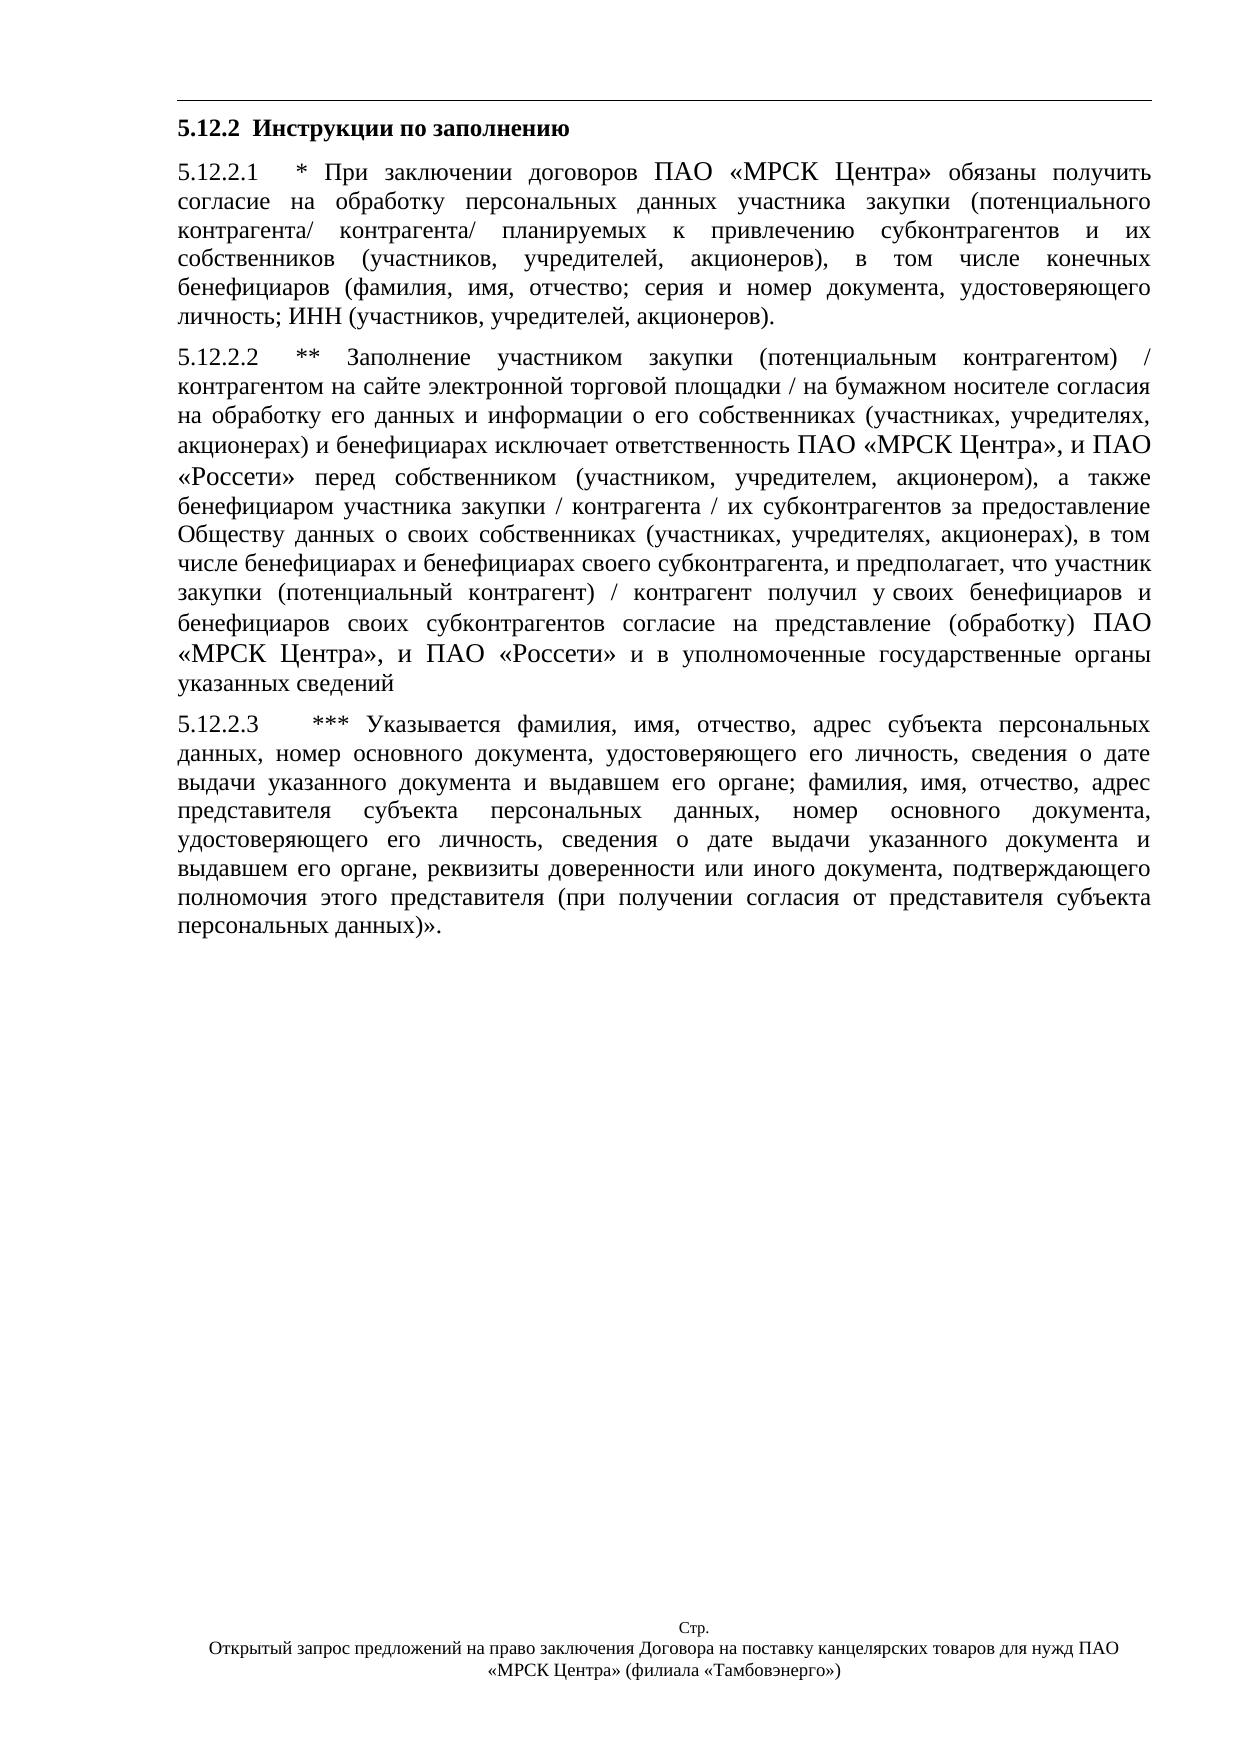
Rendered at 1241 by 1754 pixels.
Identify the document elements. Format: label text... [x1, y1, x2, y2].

list * При заключении договоров ПАО «МРСК Центра» обязаны получить согласие на обработку персональных данных участника закупки (потенциального контрагента/ контрагента/ планируемых к привлечению субконтрагентов и их собственников (участников, учредителей, акционеров), в том числе конечных бенефициаров (фамилия, имя, отчество; серия и номер документа, удостоверяющего личность; ИНН (участников, учредителей, акционеров). [177, 155, 1152, 330]
list *** Указывается фамилия, имя, отчество, адрес субъекта персональных данных, номер основного документа, удостоверяющего его личность, сведения о дате выдачи указанного документа и выдавшем его органе; фамилия, имя, отчество, адрес представителя субъекта персональных данных, номер основного документа, удостоверяющего его личность, сведения о дате выдачи указанного документа и выдавшем его органе, реквизиты доверенности или иного документа, подтверждающего полномочия этого представителя (при получении согласия от представителя субъекта персональных данных)». [177, 709, 1152, 939]
list ** Заполнение участником закупки (потенциальным контрагентом) / контрагентом на сайте электронной торговой площадки / на бумажном носителе согласия на обработку его данных и информации о его собственниках (участниках, учредителях, акционерах) и бенефициарах исключает ответственность ПАО «МРСК Центра», и ПАО «Россети» перед собственником (участником, учредителем, акционером), а также бенефициаром участника закупки / контрагента / их субконтрагентов за предоставление Обществу данных о своих собственниках (участниках, учредителях, акционерах), в том числе бенефициарах и бенефициарах своего субконтрагента, и предполагает, что участник закупки (потенциальный контрагент) / контрагент получил у своих бенефициаров и бенефициаров своих субконтрагентов согласие на представление (обработку) ПАО «МРСК Центра», и ПАО «Россети» и в уполномоченные государственные органы указанных сведений [177, 342, 1152, 697]
subtitle Инструкции по заполнению [177, 113, 1152, 142]
